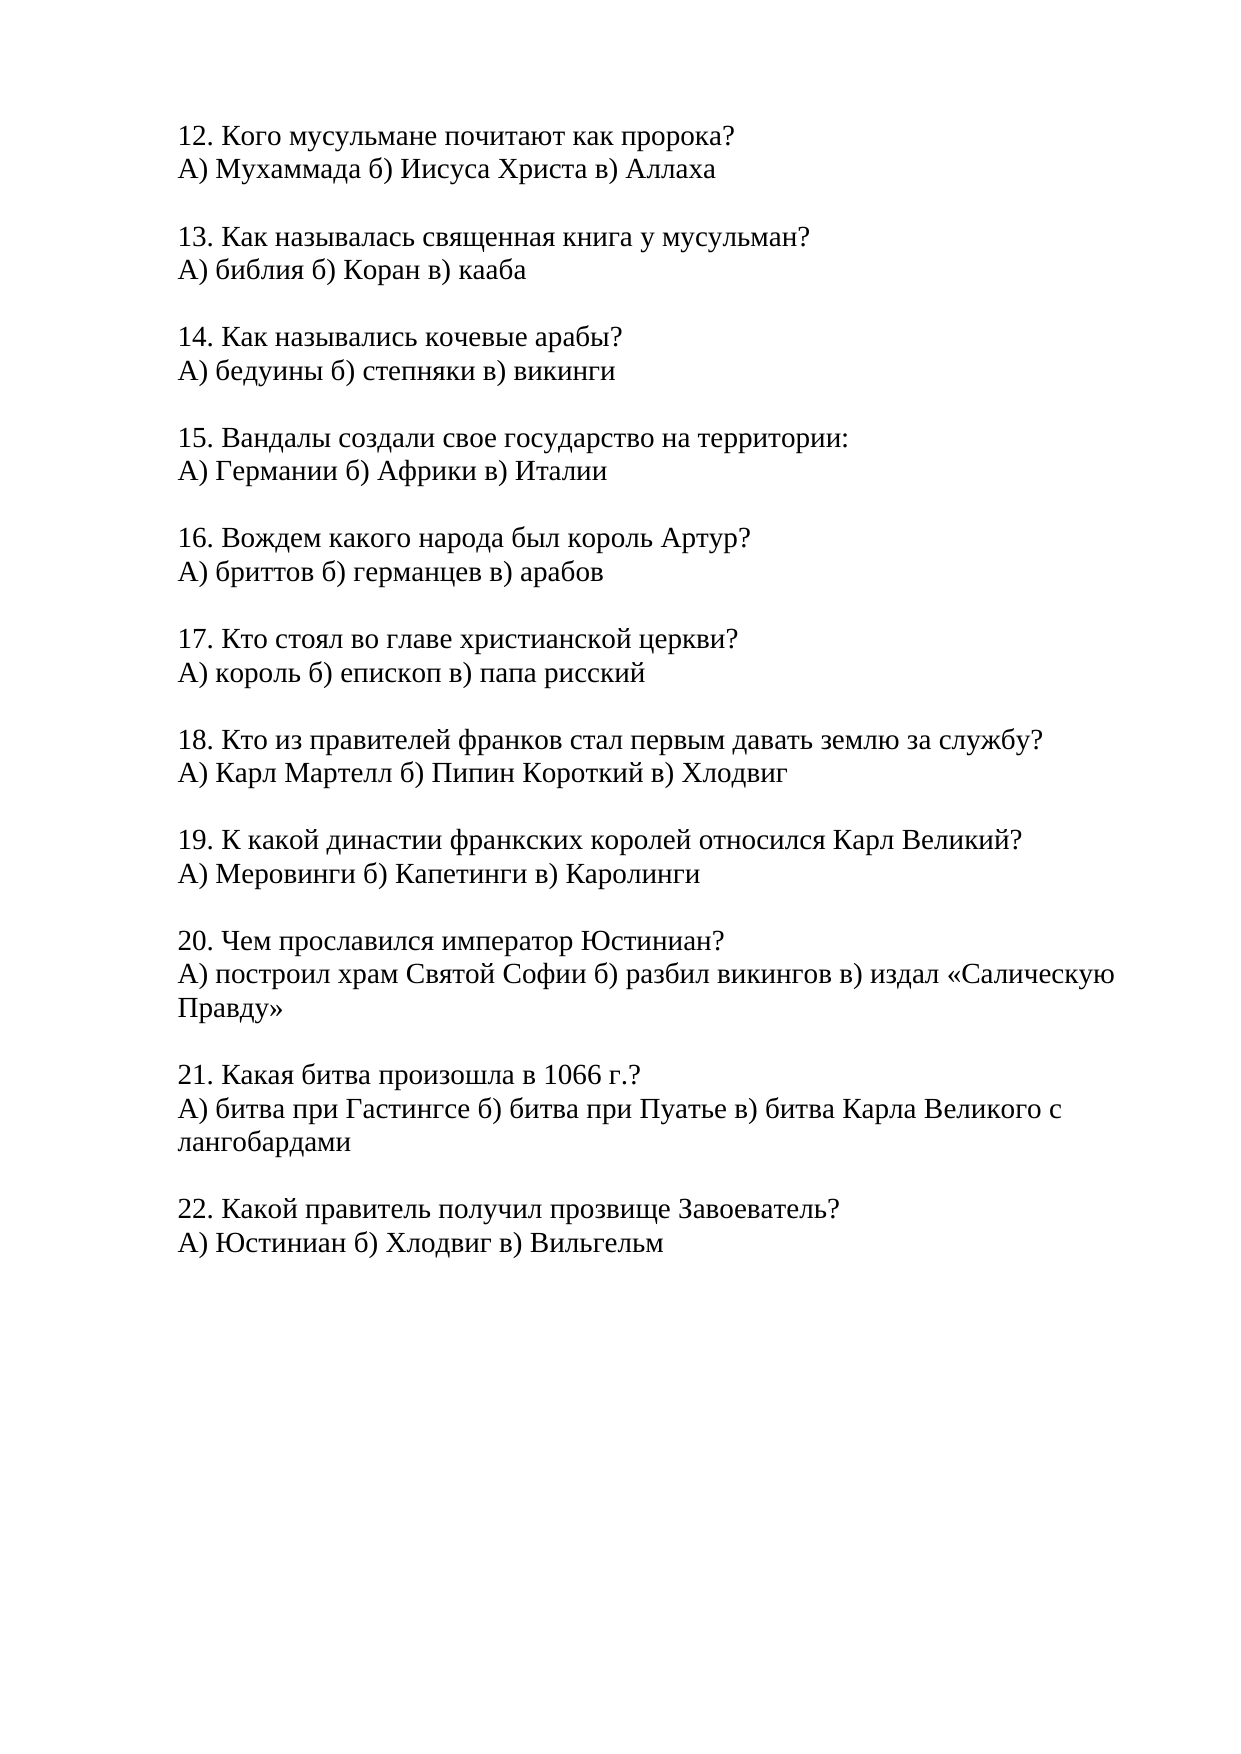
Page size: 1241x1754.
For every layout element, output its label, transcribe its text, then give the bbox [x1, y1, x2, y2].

text 17. Кто стоял во главе христианской церкви? [177, 621, 1152, 655]
text А) Германии б) Африки в) Италии [177, 453, 1152, 487]
text А) битва при Гастингсе б) битва при Пуатье в) битва Карла Великого с лангобардами [177, 1091, 1152, 1158]
text 14. Как назывались кочевые арабы? [177, 319, 1152, 353]
text 21. Какая битва произошла в 1066 г.? [177, 1057, 1152, 1091]
text А) библия б) Коран в) кааба [177, 252, 1152, 286]
text А) бриттов б) германцев в) арабов [177, 554, 1152, 588]
text 22. Какой правитель получил прозвище Завоеватель? [177, 1191, 1152, 1225]
text А) построил храм Святой Софии б) разбил викингов в) издал «Салическую Правду» [177, 957, 1152, 1024]
text А) Меровинги б) Капетинги в) Каролинги [177, 856, 1152, 889]
text 20. Чем прославился император Юстиниан? [177, 923, 1152, 957]
text 19. К какой династии франкских королей относился Карл Великий? [177, 822, 1152, 856]
text 15. Вандалы создали свое государство на территории: [177, 420, 1152, 453]
text А) король б) епископ в) папа рисский [177, 655, 1152, 688]
text 18. Кто из правителей франков стал первым давать землю за службу? [177, 722, 1152, 755]
text 16. Вождем какого народа был король Артур? [177, 521, 1152, 554]
text А) бедуины б) степняки в) викинги [177, 353, 1152, 386]
text А) Юстиниан б) Хлодвиг в) Вильгельм [177, 1225, 1152, 1258]
text А) Карл Мартелл б) Пипин Короткий в) Хлодвиг [177, 755, 1152, 789]
text 12. Кого мусульмане почитают как пророка? [177, 118, 1152, 152]
text 13. Как называлась священная книга у мусульман? [177, 219, 1152, 252]
text А) Мухаммада б) Иисуса Христа в) Аллаха [177, 152, 1152, 185]
